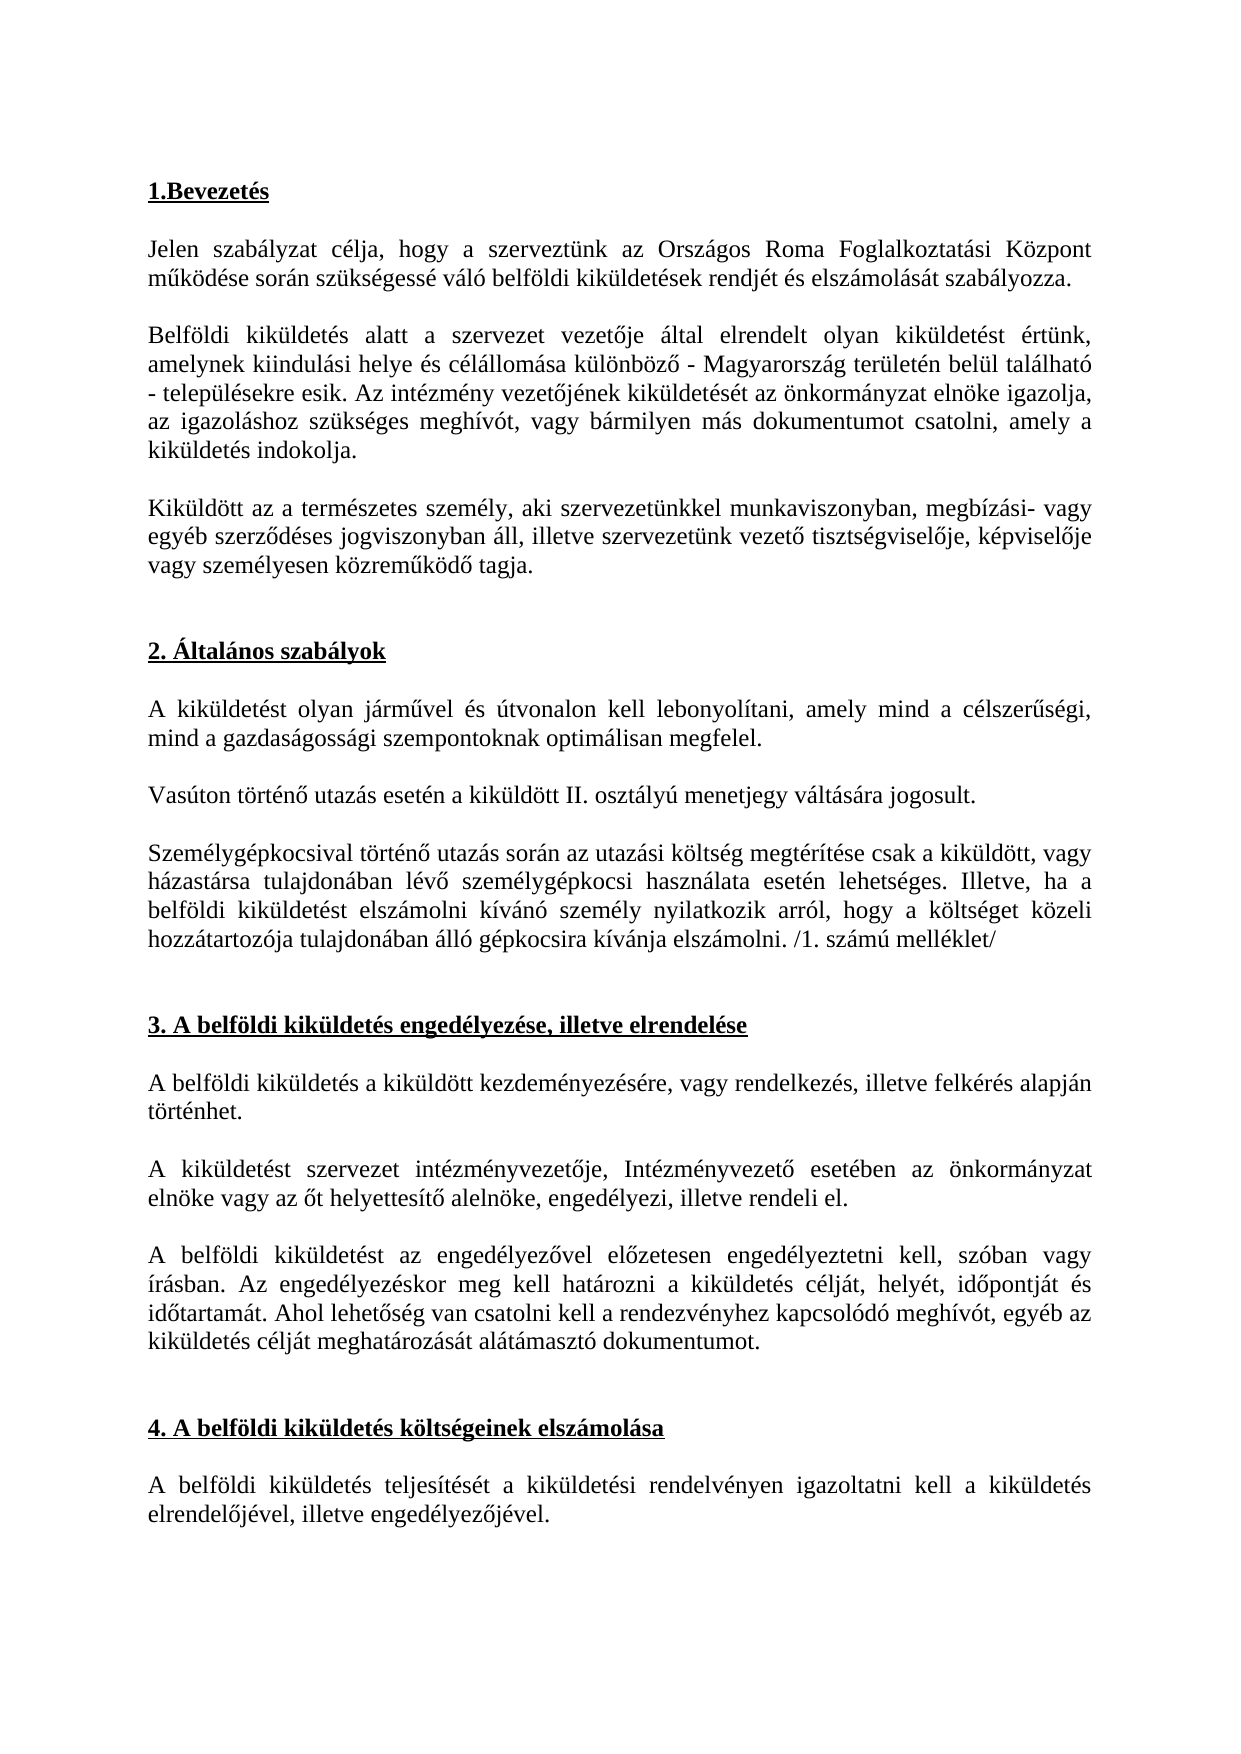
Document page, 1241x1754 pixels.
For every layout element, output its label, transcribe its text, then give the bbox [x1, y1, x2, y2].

text Vasúton történő utazás esetén a kiküldött II. osztályú menetjegy váltására jogosult. [148, 780, 1093, 809]
text Személygépkocsival történő utazás során az utazási költség megtérítése csak a kiküldött, vagy házastársa tulajdonában lévő személygépkocsi használata esetén lehetséges. Illetve, ha a belföldi kiküldetést elszámolni kívánó személy nyilatkozik arról, hogy a költséget közeli hozzátartozója tulajdonában álló gépkocsira kívánja elszámolni. /1. számú melléklet/ [148, 838, 1093, 953]
text A belföldi kiküldetést az engedélyezővel előzetesen engedélyeztetni kell, szóban vagy írásban. Az engedélyezéskor meg kell határozni a kiküldetés célját, helyét, időpontját és időtartamát. Ahol lehetőség van csatolni kell a rendezvényhez kapcsolódó meghívót, egyéb az kiküldetés célját meghatározását alátámasztó dokumentumot. [148, 1240, 1093, 1355]
text Belföldi kiküldetés alatt a szervezet vezetője által elrendelt olyan kiküldetést értünk, amelynek kiindulási helye és célállomása különböző - Magyarország területén belül található - településekre esik. Az intézmény vezetőjének kiküldetését az önkormányzat elnöke igazolja, az igazoláshoz szükséges meghívót, vagy bármilyen más dokumentumot csatolni, amely a kiküldetés indokolja. [148, 320, 1093, 464]
text A kiküldetést szervezet intézményvezetője, Intézményvezető esetében az önkormányzat elnöke vagy az őt helyettesítő alelnöke, engedélyezi, illetve rendeli el. [148, 1154, 1093, 1211]
text 3. A belföldi kiküldetés engedélyezése, illetve elrendelése [148, 1010, 1093, 1039]
text 1.Bevezetés [148, 176, 1093, 205]
text A kiküldetést olyan járművel és útvonalon kell lebonyolítani, amely mind a célszerűségi, mind a gazdaságossági szempontoknak optimálisan megfelel. [148, 694, 1093, 751]
text Kiküldött az a természetes személy, aki szervezetünkkel munkaviszonyban, megbízási- vagy egyéb szerződéses jogviszonyban áll, illetve szervezetünk vezető tisztségviselője, képviselője vagy személyesen közreműködő tagja. [148, 493, 1093, 579]
text Jelen szabályzat célja, hogy a szerveztünk az Országos Roma Foglalkoztatási Központ működése során szükségessé váló belföldi kiküldetések rendjét és elszámolását szabályozza. [148, 234, 1093, 291]
text 4. A belföldi kiküldetés költségeinek elszámolása [148, 1413, 1093, 1441]
text A belföldi kiküldetés teljesítését a kiküldetési rendelvényen igazoltatni kell a kiküldetés elrendelőjével, illetve engedélyezőjével. [148, 1470, 1093, 1528]
text 2. Általános szabályok [148, 636, 1093, 665]
text A belföldi kiküldetés a kiküldött kezdeményezésére, vagy rendelkezés, illetve felkérés alapján történhet. [148, 1068, 1093, 1125]
